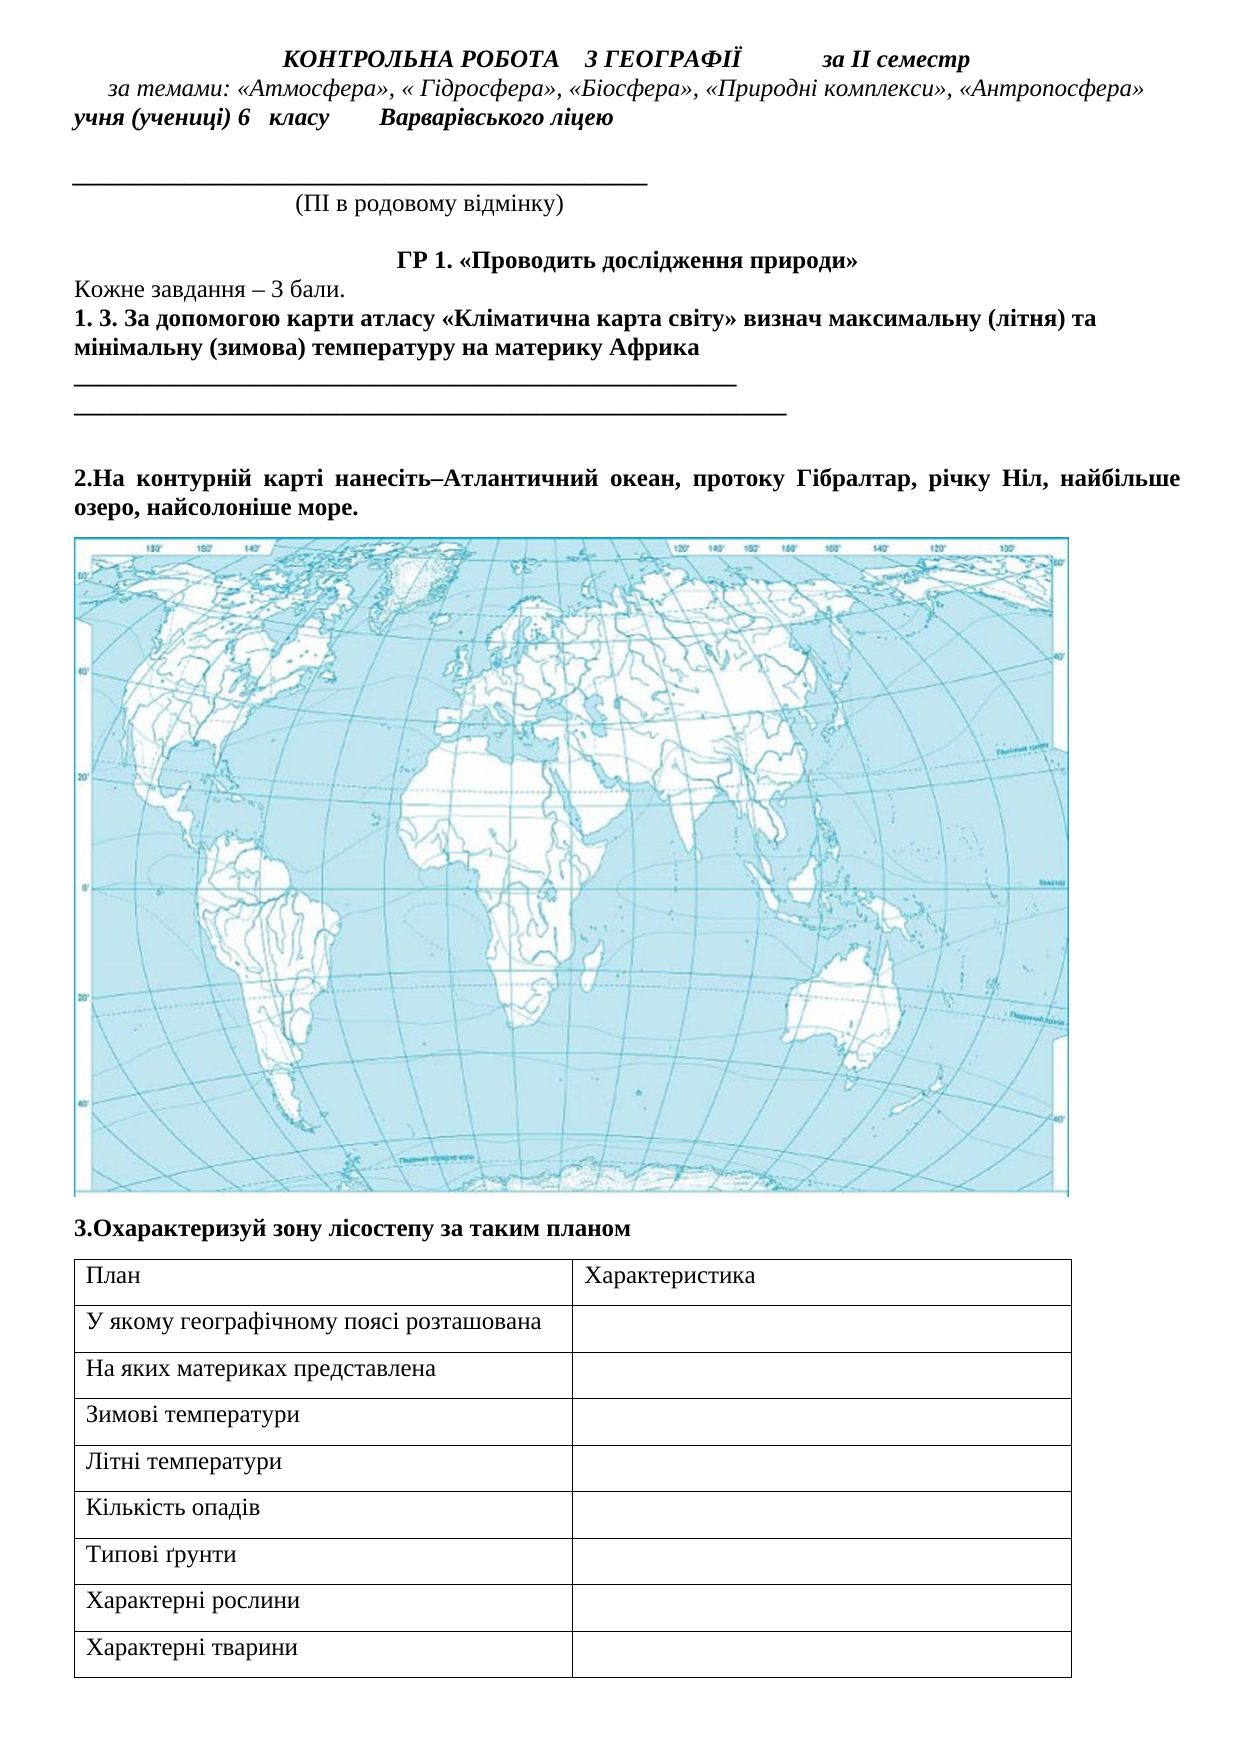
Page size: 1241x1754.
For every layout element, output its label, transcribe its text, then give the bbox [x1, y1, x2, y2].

text ГР 1. «Проводить дослідження природи» [74, 246, 1181, 274]
text КОНТРОЛЬНА РОБОТА З ГЕОГРАФІЇ за ІІ семестр [74, 44, 1181, 73]
table_cell На яких материках представлена [75, 1353, 572, 1398]
table_cell Характерні тварини [75, 1632, 572, 1677]
text ______________________________________________ [74, 159, 1181, 188]
table_cell Зимові температури [75, 1399, 572, 1445]
table_header Характеристика [573, 1260, 1071, 1305]
table_cell [573, 1539, 1071, 1584]
text _____________________________________________________ [74, 361, 1181, 389]
text 1. 3. За допомогою карти атласу «Кліматична карта світу» визнач максимальну (літня) та мінімальну (зимова) температуру на материку Африка [74, 303, 1181, 361]
table_cell [573, 1353, 1071, 1398]
table_cell [573, 1492, 1071, 1538]
text учня (учениці) 6 класу Варварівського ліцею [74, 102, 1181, 131]
text 3.Охарактеризуй зону лісостепу за таким планом [74, 1213, 1181, 1242]
table_cell [573, 1585, 1071, 1631]
table_cell [573, 1306, 1071, 1352]
text _________________________________________________________ [74, 389, 1181, 418]
table_header План [75, 1260, 572, 1305]
text (ПІ в родовому відмінку) [74, 188, 1181, 217]
table_cell Літні температури [75, 1446, 572, 1491]
table_cell [573, 1399, 1071, 1445]
table_cell У якому географічному поясі розташована [75, 1306, 572, 1352]
text Кожне завдання – 3 бали. [74, 274, 1181, 303]
text 2.На контурній карті нанесіть–Атлантичний океан, протоку Гібралтар, річку Ніл, найбільше озеро, найсолоніше море. [74, 463, 1181, 521]
table_cell Характерні рослини [75, 1585, 572, 1631]
picture [73, 537, 1069, 1197]
table_cell [573, 1632, 1071, 1677]
table_cell [573, 1446, 1071, 1491]
table_cell Кількість опадів [75, 1492, 572, 1538]
text за темами: «Атмосфера», « Гідросфера», «Біосфера», «Природні комплекси», «Антропосфера» [74, 73, 1181, 102]
table_cell Типові ґрунти [75, 1539, 572, 1584]
